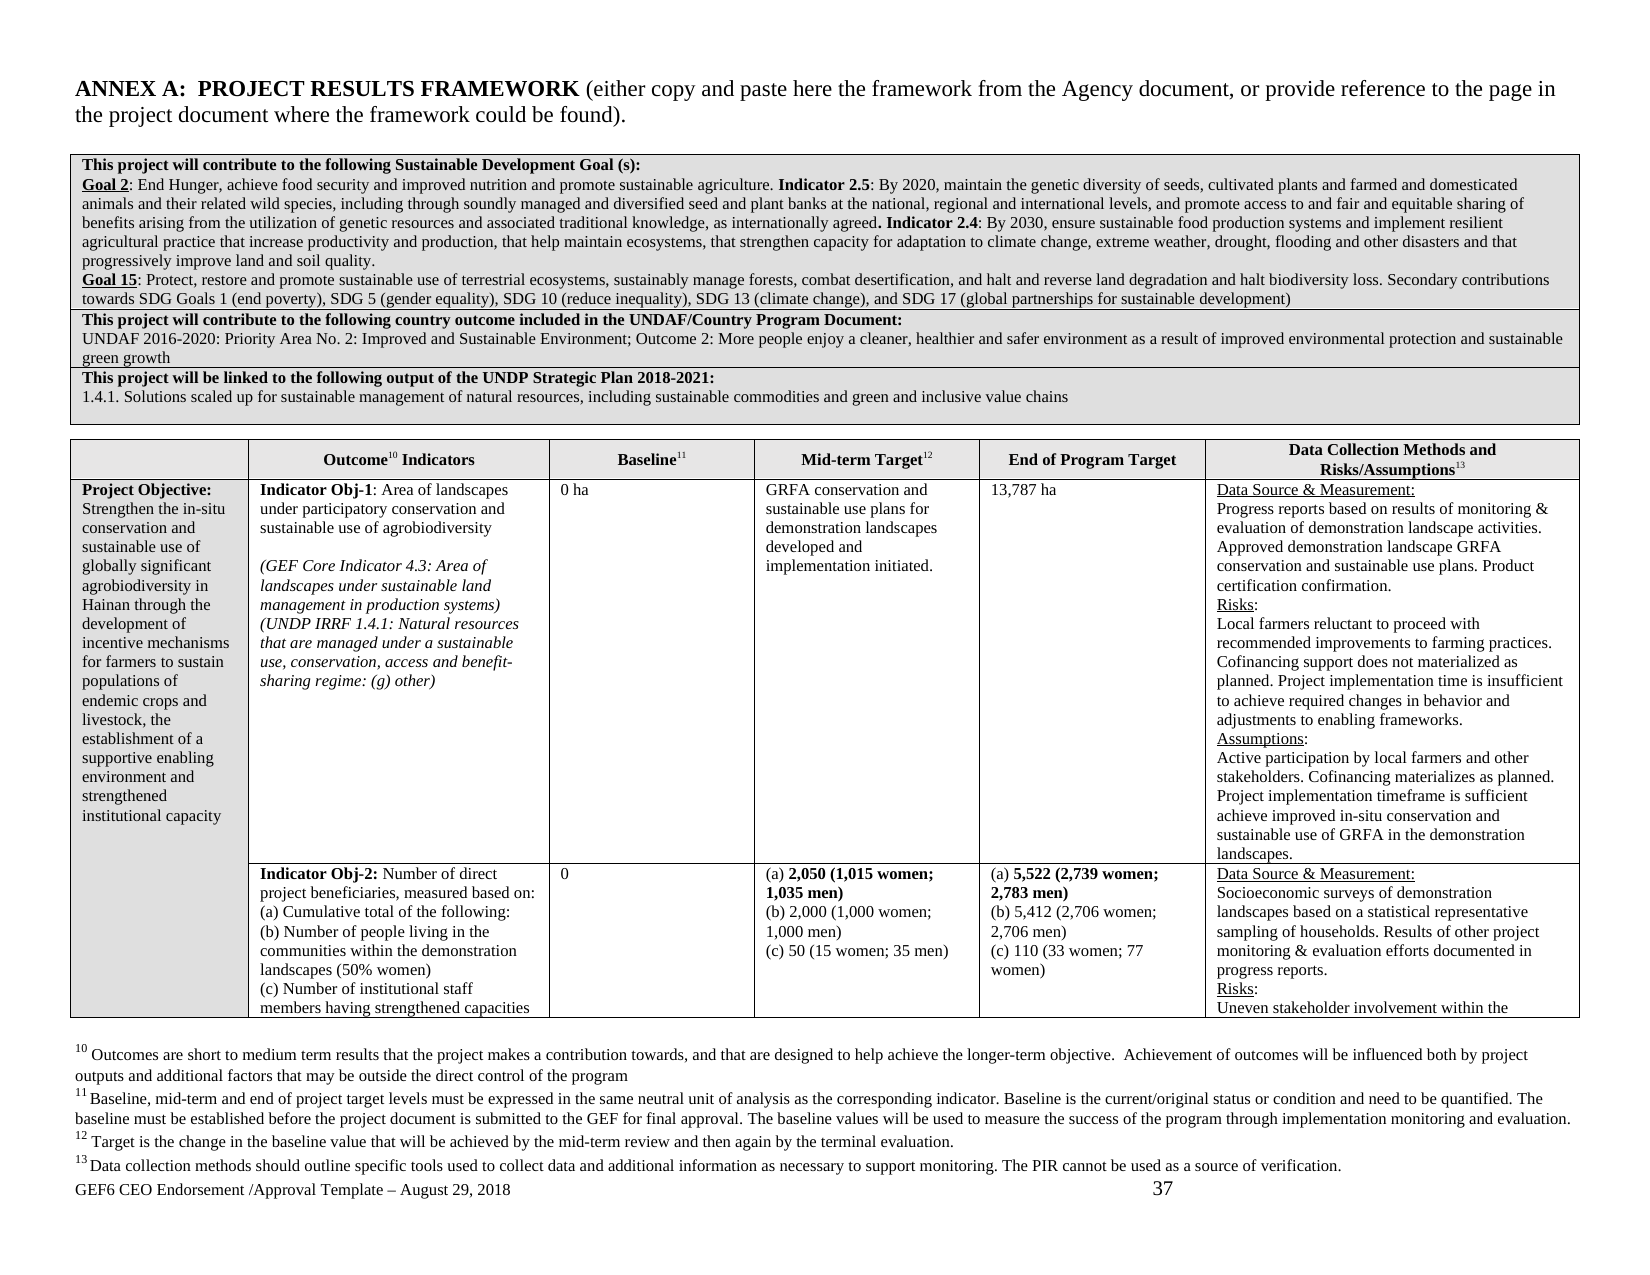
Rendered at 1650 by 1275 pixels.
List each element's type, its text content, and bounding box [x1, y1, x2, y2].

table_header This project will contribute to the following Sustainable Development Goal (s): Goal 2: End Hunger, achieve food security and improved nutrition and promote sustainable agriculture. Indicator 2.5: By 2020, maintain the genetic diversity of seeds, cultivated plants and farmed and domesticated animals and their related wild species, including through soundly managed and diversified seed and plant banks at the national, regional and international levels, and promote access to and fair and equitable sharing of benefits arising from the utilization of genetic resources and associated traditional knowledge, as internationally agreed. Indicator 2.4: By 2030, ensure sustainable food production systems and implement resilient agricultural practice that increase productivity and production, that help maintain ecosystems, that strengthen capacity for adaptation to climate change, extreme weather, drought, flooding and other disasters and that progressively improve land and soil quality. Goal 15: Protect, restore and promote sustainable use of terrestrial ecosystems, sustainably manage forests, combat desertification, and halt and reverse land degradation and halt biodiversity loss. Secondary contributions towards SDG Goals 1 (end poverty), SDG 5 (gender equality), SDG 10 (reduce inequality), SDG 13 (climate change), and SDG 17 (global partnerships for sustainable development) [71, 155, 1579, 308]
table_cell 13,787 ha [980, 480, 1205, 863]
table_cell Project Objective: Strengthen the in-situ conservation and sustainable use of globally significant agrobiodiversity in Hainan through the development of incentive mechanisms for farmers to sustain populations of endemic crops and livestock, the establishment of a supportive enabling environment and strengthened institutional capacity [71, 480, 248, 1017]
table_cell 0 ha [550, 480, 754, 863]
table_header Outcome Indicators [249, 440, 549, 478]
text ANNEX A: PROJECT RESULTS FRAMEWORK (either copy and paste here the framework from the Agency document, or provide reference to the page in the project document where the framework could be found). [75, 75, 1575, 128]
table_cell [1206, 864, 1579, 1017]
table_cell Data Source & Measurement: Progress reports based on results of monitoring & evaluation of demonstration landscape activities. Approved demonstration landscape GRFA conservation and sustainable use plans. Product certification confirmation. Risks: Local farmers reluctant to proceed with recommended improvements to farming practices. Cofinancing support does not materialized as planned. Project implementation time is insufficient to achieve required changes in behavior and adjustments to enabling frameworks. Assumptions: Active participation by local farmers and other stakeholders. Cofinancing materializes as planned. Project implementation timeframe is sufficient achieve improved in-situ conservation and sustainable use of GRFA in the demonstration landscapes. [1206, 480, 1579, 863]
table_header [71, 440, 248, 478]
table_cell GRFA conservation and sustainable use plans for demonstration landscapes developed and implementation initiated. [755, 480, 979, 863]
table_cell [980, 864, 1205, 1017]
table_cell This project will be linked to the following output of the UNDP Strategic Plan 2018-2021: 1.4.1. Solutions scaled up for sustainable management of natural resources, including sustainable commodities and green and inclusive value chains [71, 368, 1579, 424]
table_header End of Program Target [980, 440, 1205, 478]
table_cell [755, 864, 979, 1017]
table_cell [249, 864, 549, 1017]
table_header Data Collection Methods and Risks/Assumptions [1206, 440, 1579, 478]
table_cell This project will contribute to the following country outcome included in the UNDAF/Country Program Document: UNDAF 2016-2020: Priority Area No. 2: Improved and Sustainable Environment; Outcome 2: More people enjoy a cleaner, healthier and safer environment as a result of improved environmental protection and sustainable green growth [71, 310, 1579, 367]
table_header Baseline [550, 440, 754, 478]
table_cell 0 [550, 864, 754, 1017]
table_header Mid-term Target [755, 440, 979, 478]
table_cell Indicator Obj-1: Area of landscapes under participatory conservation and sustainable use of agrobiodiversity (GEF Core Indicator 4.3: Area of landscapes under sustainable land management in production systems) (UNDP IRRF 1.4.1: Natural resources that are managed under a sustainable use, conservation, access and benefit-sharing regime: (g) other) [249, 480, 549, 863]
